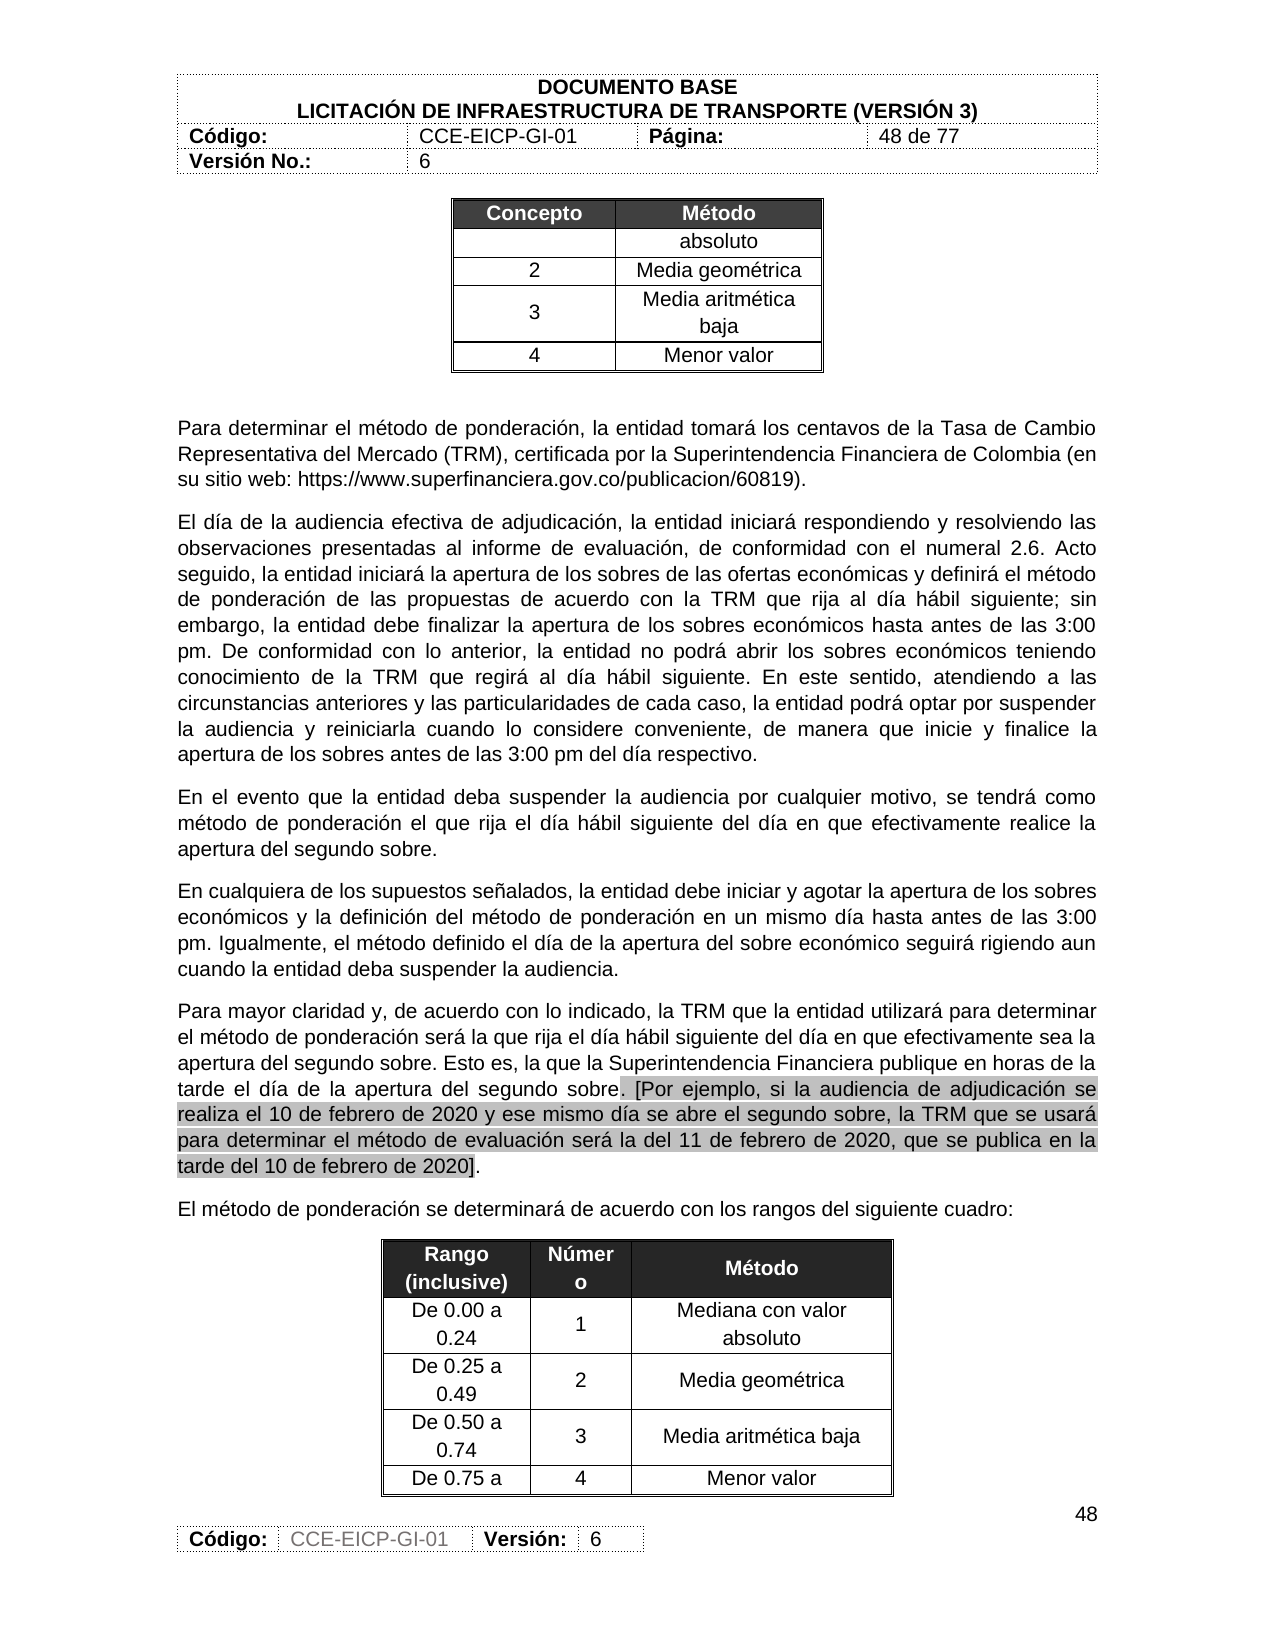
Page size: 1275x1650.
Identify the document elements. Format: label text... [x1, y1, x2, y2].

table_cell De 0.75 a 0.99 [384, 1466, 530, 1494]
table_cell 4 [531, 1466, 631, 1494]
table_cell Menor valor [632, 1466, 891, 1494]
table_cell Media geométrica [616, 258, 821, 285]
table_cell Menor valor [616, 343, 821, 370]
table_header Concepto [454, 201, 615, 228]
text El método de ponderación se determinará de acuerdo con los rangos del siguiente cuadro: [177, 1196, 1098, 1220]
text Para determinar el método de ponderación, la entidad tomará los centavos de la Tasa de Cambio Representativa del Mercado (TRM), certificada por la Superintendencia Financiera de Colombia (en su sitio web: https://www.superfinanciera.gov.co/publicacion/60819). [177, 416, 1098, 491]
table_header Rango (inclusive) [384, 1242, 530, 1297]
table_cell Media geométrica [632, 1354, 891, 1409]
table_cell De 0.00 a 0.24 [384, 1298, 530, 1353]
table_cell Media aritmética baja [632, 1410, 891, 1465]
text En cualquiera de los supuestos señalados, la entidad debe iniciar y agotar la apertura de los sobres económicos y la definición del método de ponderación en un mismo día hasta antes de las 3:00 pm. Igualmente, el método definido el día de la apertura del sobre económico seguirá rigiendo aun cuando la entidad deba suspender la audiencia. [177, 879, 1098, 980]
table_cell 2 [454, 258, 615, 285]
table_cell Media aritmética baja [616, 286, 821, 341]
table_cell Mediana con valor absoluto [616, 229, 821, 257]
table_cell 1 [454, 229, 615, 257]
table_cell 2 [531, 1354, 631, 1409]
table_cell Mediana con valor absoluto [632, 1298, 891, 1353]
table_cell 3 [531, 1410, 631, 1465]
text El día de la audiencia efectiva de adjudicación, la entidad iniciará respondiendo y resolviendo las observaciones presentadas al informe de evaluación, de conformidad con el numeral 2.6. Acto seguido, la entidad iniciará la apertura de los sobres de las ofertas económicas y definirá el método de ponderación de las propuestas de acuerdo con la TRM que rija al día hábil siguiente; sin embargo, la entidad debe finalizar la apertura de los sobres económicos hasta antes de las 3:00 pm. De conformidad con lo anterior, la entidad no podrá abrir los sobres económicos teniendo conocimiento de la TRM que regirá al día hábil siguiente. En este sentido, atendiendo a las circunstancias anteriores y las particularidades de cada caso, la entidad podrá optar por suspender la audiencia y reiniciarla cuando lo considere conveniente, de manera que inicie y finalice la apertura de los sobres antes de las 3:00 pm del día respectivo. [177, 510, 1098, 766]
text Para mayor claridad y, de acuerdo con lo indicado, la TRM que la entidad utilizará para determinar el método de ponderación será la que rija el día hábil siguiente del día en que efectivamente sea la apertura del segundo sobre. Esto es, la que la Superintendencia Financiera publique en horas de la tarde el día de la apertura del segundo sobre. [Por ejemplo, si la audiencia de adjudicación se realiza el 10 de febrero de 2020 y ese mismo día se abre el segundo sobre, la TRM que se usará para determinar el método de evaluación será la del 11 de febrero de 2020, que se publica en la tarde del 10 de febrero de 2020]. [177, 999, 1098, 1102]
table_header Método [616, 201, 821, 228]
table_cell 3 [454, 286, 615, 341]
table_cell 1 [531, 1298, 631, 1353]
table_cell 4 [454, 343, 615, 370]
table_header Método [632, 1242, 891, 1297]
table_cell De 0.25 a 0.49 [384, 1354, 530, 1409]
table_header Número [531, 1242, 631, 1297]
table_cell De 0.50 a 0.74 [384, 1410, 530, 1465]
text En el evento que la entidad deba suspender la audiencia por cualquier motivo, se tendrá como método de ponderación el que rija el día hábil siguiente del día en que efectivamente realice la apertura del segundo sobre. [177, 785, 1098, 860]
